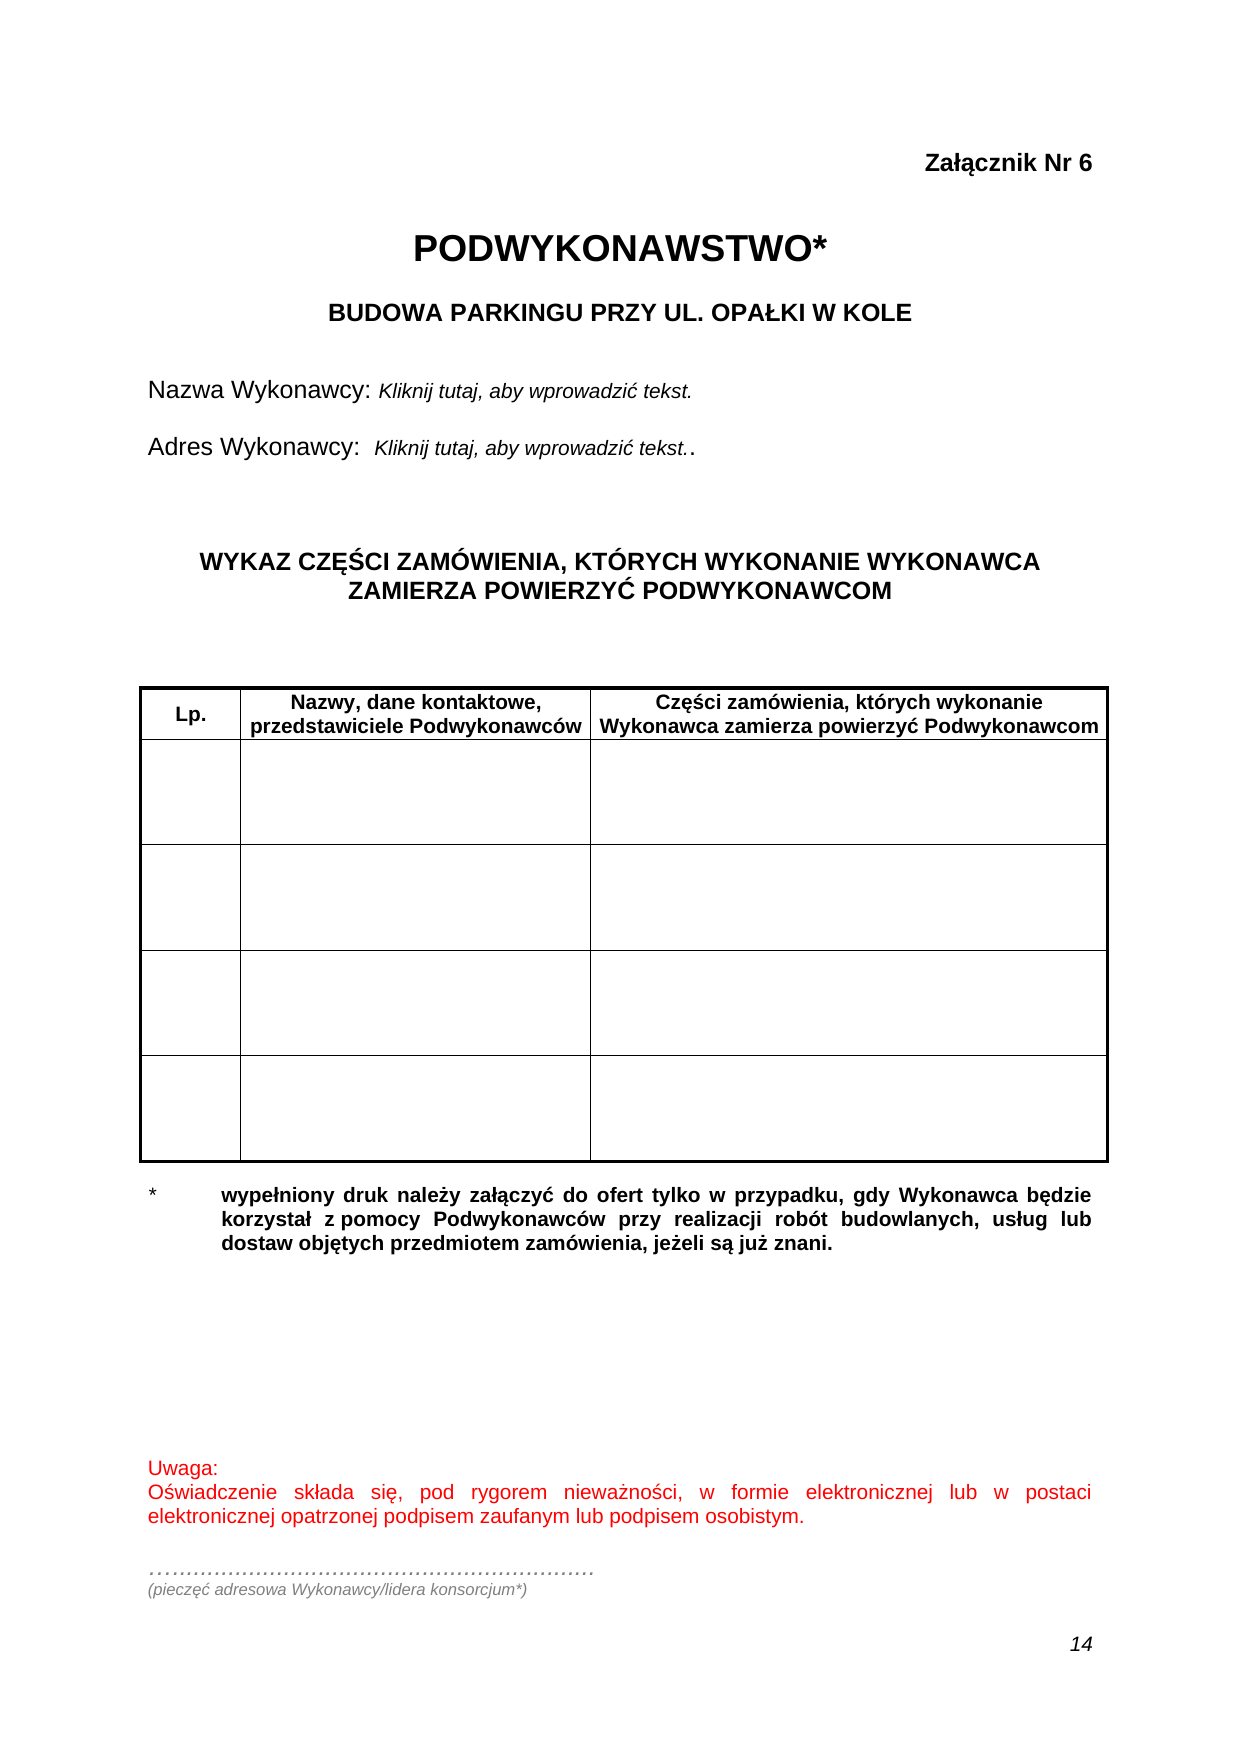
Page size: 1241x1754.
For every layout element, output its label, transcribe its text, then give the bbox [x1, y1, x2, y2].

subtitle Załącznik Nr 6 [373, 148, 1093, 176]
text BUDOWA PARKINGU PRZY UL. OPAŁKI W KOLE [148, 298, 1093, 327]
table_cell [591, 951, 1106, 1055]
table_header Nazwy, dane kontaktowe, przedstawiciele Podwykonawców [241, 690, 590, 739]
text * wypełniony druk należy załączyć do ofert tylko w przypadku, gdy Wykonawca będzie korzystał z pomocy Podwykonawców przy realizacji robót budowlanych, usług lub dostaw objętych przedmiotem zamówienia, jeżeli są już znani. [148, 1182, 1093, 1254]
text Adres Wykonawcy: . [148, 432, 1093, 461]
table_cell [591, 740, 1106, 844]
table_cell [241, 951, 590, 1055]
text Nazwa Wykonawcy: [148, 375, 1093, 404]
text Oświadczenie składa się, pod rygorem nieważności, w formie elektronicznej lub w postaci elektronicznej opatrzonej podpisem zaufanym lub podpisem osobistym. [148, 1479, 1093, 1527]
table_cell [142, 740, 240, 844]
subtitle PODWYKONAWSTWO* [148, 226, 1093, 269]
table_cell [241, 740, 590, 844]
table_header Lp. [142, 690, 240, 739]
subtitle …............................................................. [148, 1551, 1093, 1580]
table_cell [142, 845, 240, 949]
table_cell [241, 1056, 590, 1160]
subtitle (pieczęć adresowa Wykonawcy/lidera konsorcjum*) [148, 1580, 1093, 1599]
text WYKAZ CZĘŚCI ZAMÓWIENIA, KTÓRYCH WYKONANIE WYKONAWCA ZAMIERZA POWIERZYĆ PODWYKONAWCOM [148, 547, 1093, 605]
table_cell [591, 845, 1106, 949]
text Uwaga: [148, 1456, 1093, 1479]
table_cell [241, 845, 590, 949]
table_header Części zamówienia, których wykonanie Wykonawca zamierza powierzyć Podwykonawcom [591, 690, 1106, 739]
table_cell [142, 1056, 240, 1160]
table_cell [142, 951, 240, 1055]
table_cell [591, 1056, 1106, 1160]
